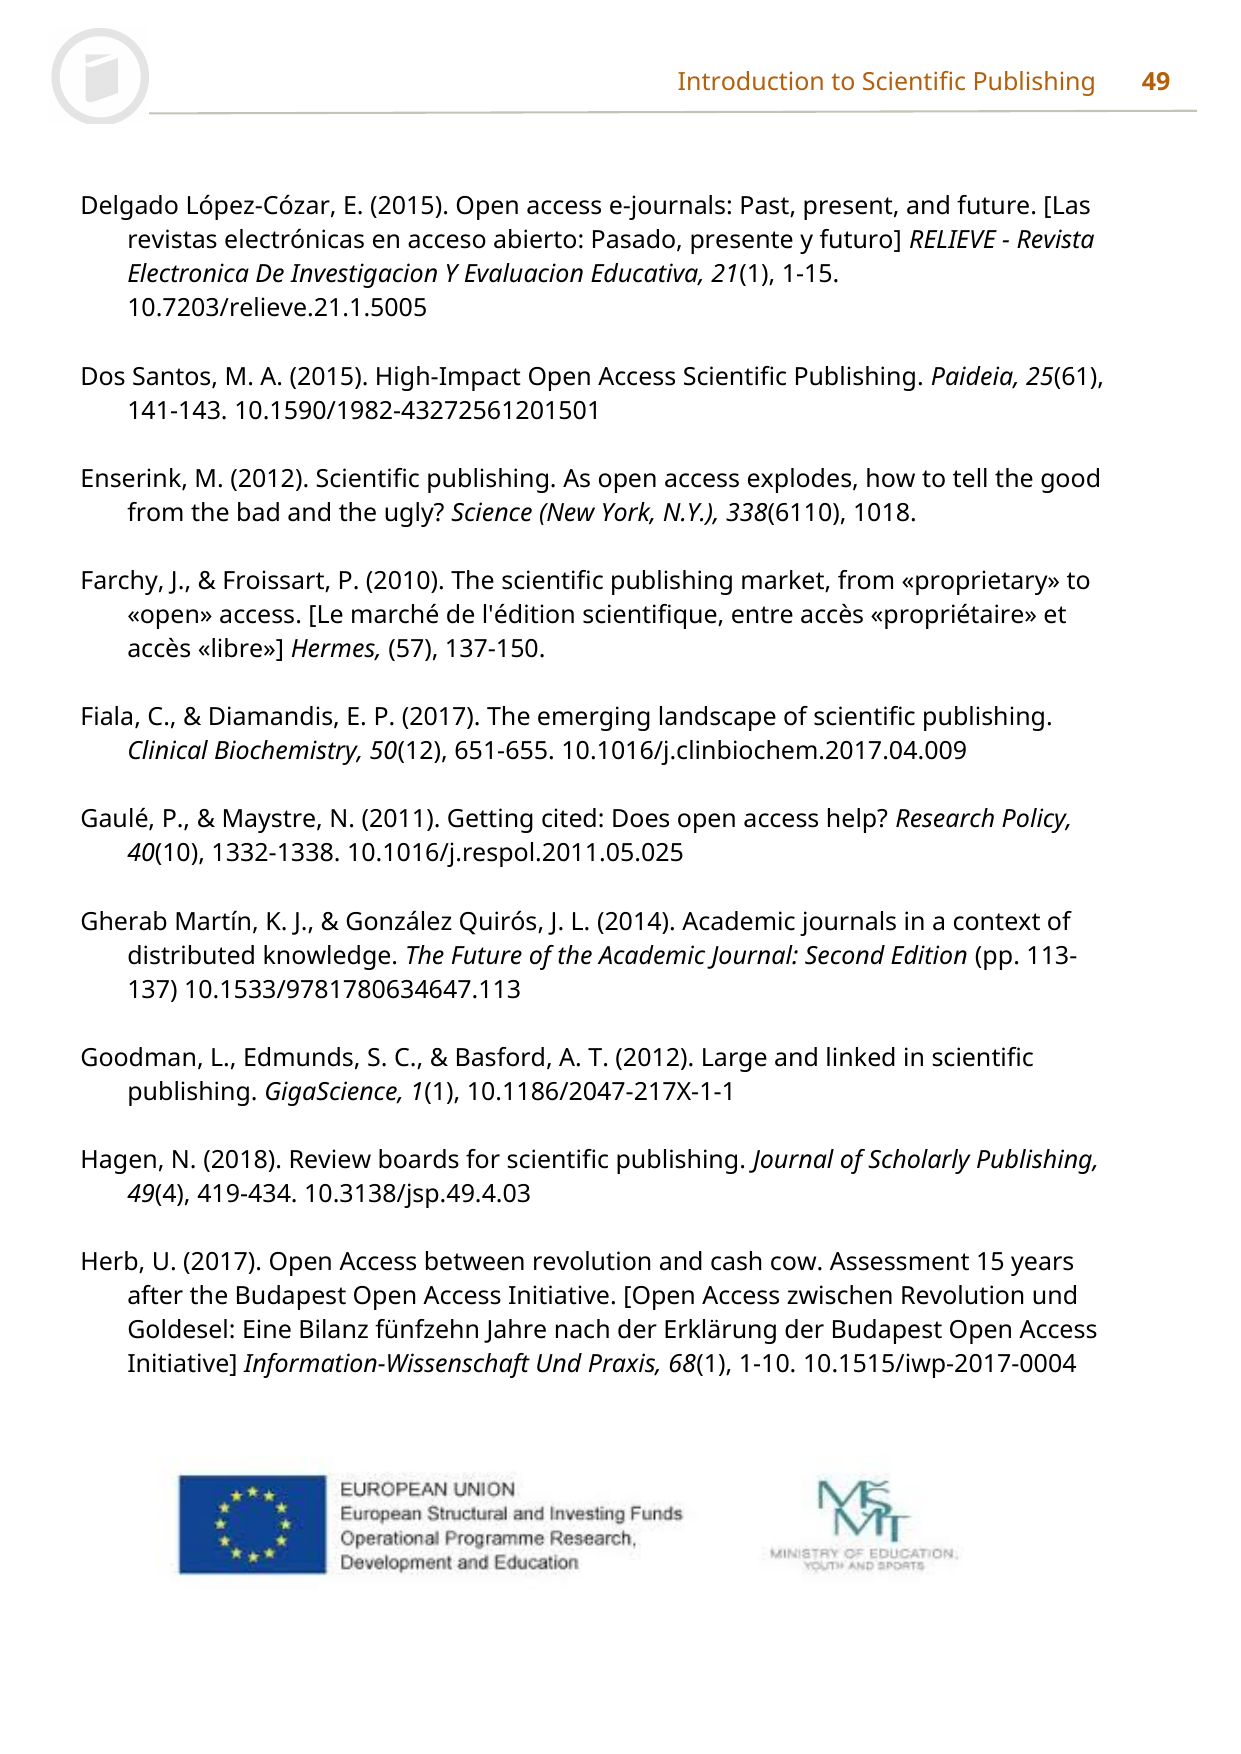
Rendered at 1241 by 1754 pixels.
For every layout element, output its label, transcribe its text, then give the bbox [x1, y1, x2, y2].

text Herb, U. (2017). Open Access between revolution and cash cow. Assessment 15 years after the Budapest Open Access Initiative. [Open Access zwischen Revolution und Goldesel: Eine Bilanz fünfzehn Jahre nach der Erklärung der Budapest Open Access Initiative] Information-Wissenschaft Und Praxis, 68(1), 1-10. 10.1515/iwp-2017-0004 [80, 1244, 1111, 1380]
text Dos Santos, M. A. (2015). High-Impact Open Access Scientific Publishing. Paideia, 25(61), 141-143. 10.1590/1982-43272561201501 [80, 358, 1111, 426]
text Fiala, C., & Diamandis, E. P. (2017). The emerging landscape of scientific publishing. Clinical Biochemistry, 50(12), 651-655. 10.1016/j.clinbiochem.2017.04.009 [80, 699, 1111, 767]
text Goodman, L., Edmunds, S. C., & Basford, A. T. (2012). Large and linked in scientific publishing. GigaScience, 1(1), 10.1186/2047-217X-1-1 [80, 1039, 1111, 1108]
text Farchy, J., & Froissart, P. (2010). The scientific publishing market, from «proprietary» to «open» access. [Le marché de l'édition scientifique, entre accès «propriétaire» et accès «libre»] Hermes, (57), 137-150. [80, 563, 1111, 665]
text Hagen, N. (2018). Review boards for scientific publishing. Journal of Scholarly Publishing, 49(4), 419-434. 10.3138/jsp.49.4.03 [80, 1142, 1111, 1210]
text Gaulé, P., & Maystre, N. (2011). Getting cited: Does open access help? Research Policy, 40(10), 1332-1338. 10.1016/j.respol.2011.05.025 [80, 801, 1111, 869]
picture [127, 1428, 1001, 1623]
text Gherab Martín, K. J., & González Quirós, J. L. (2014). Academic journals in a context of distributed knowledge. The Future of the Academic Journal: Second Edition (pp. 113-137) 10.1533/9781780634647.113 [80, 903, 1111, 1005]
text Delgado López-Cózar, E. (2015). Open access e-journals: Past, present, and future. [Las revistas electrónicas en acceso abierto: Pasado, presente y futuro] RELIEVE - Revista Electronica De Investigacion Y Evaluacion Educativa, 21(1), 1-15. 10.7203/relieve.21.1.5005 [80, 188, 1111, 324]
text Enserink, M. (2012). Scientific publishing. As open access explodes, how to tell the good from the bad and the ugly? Science (New York, N.Y.), 338(6110), 1018. [80, 460, 1111, 528]
